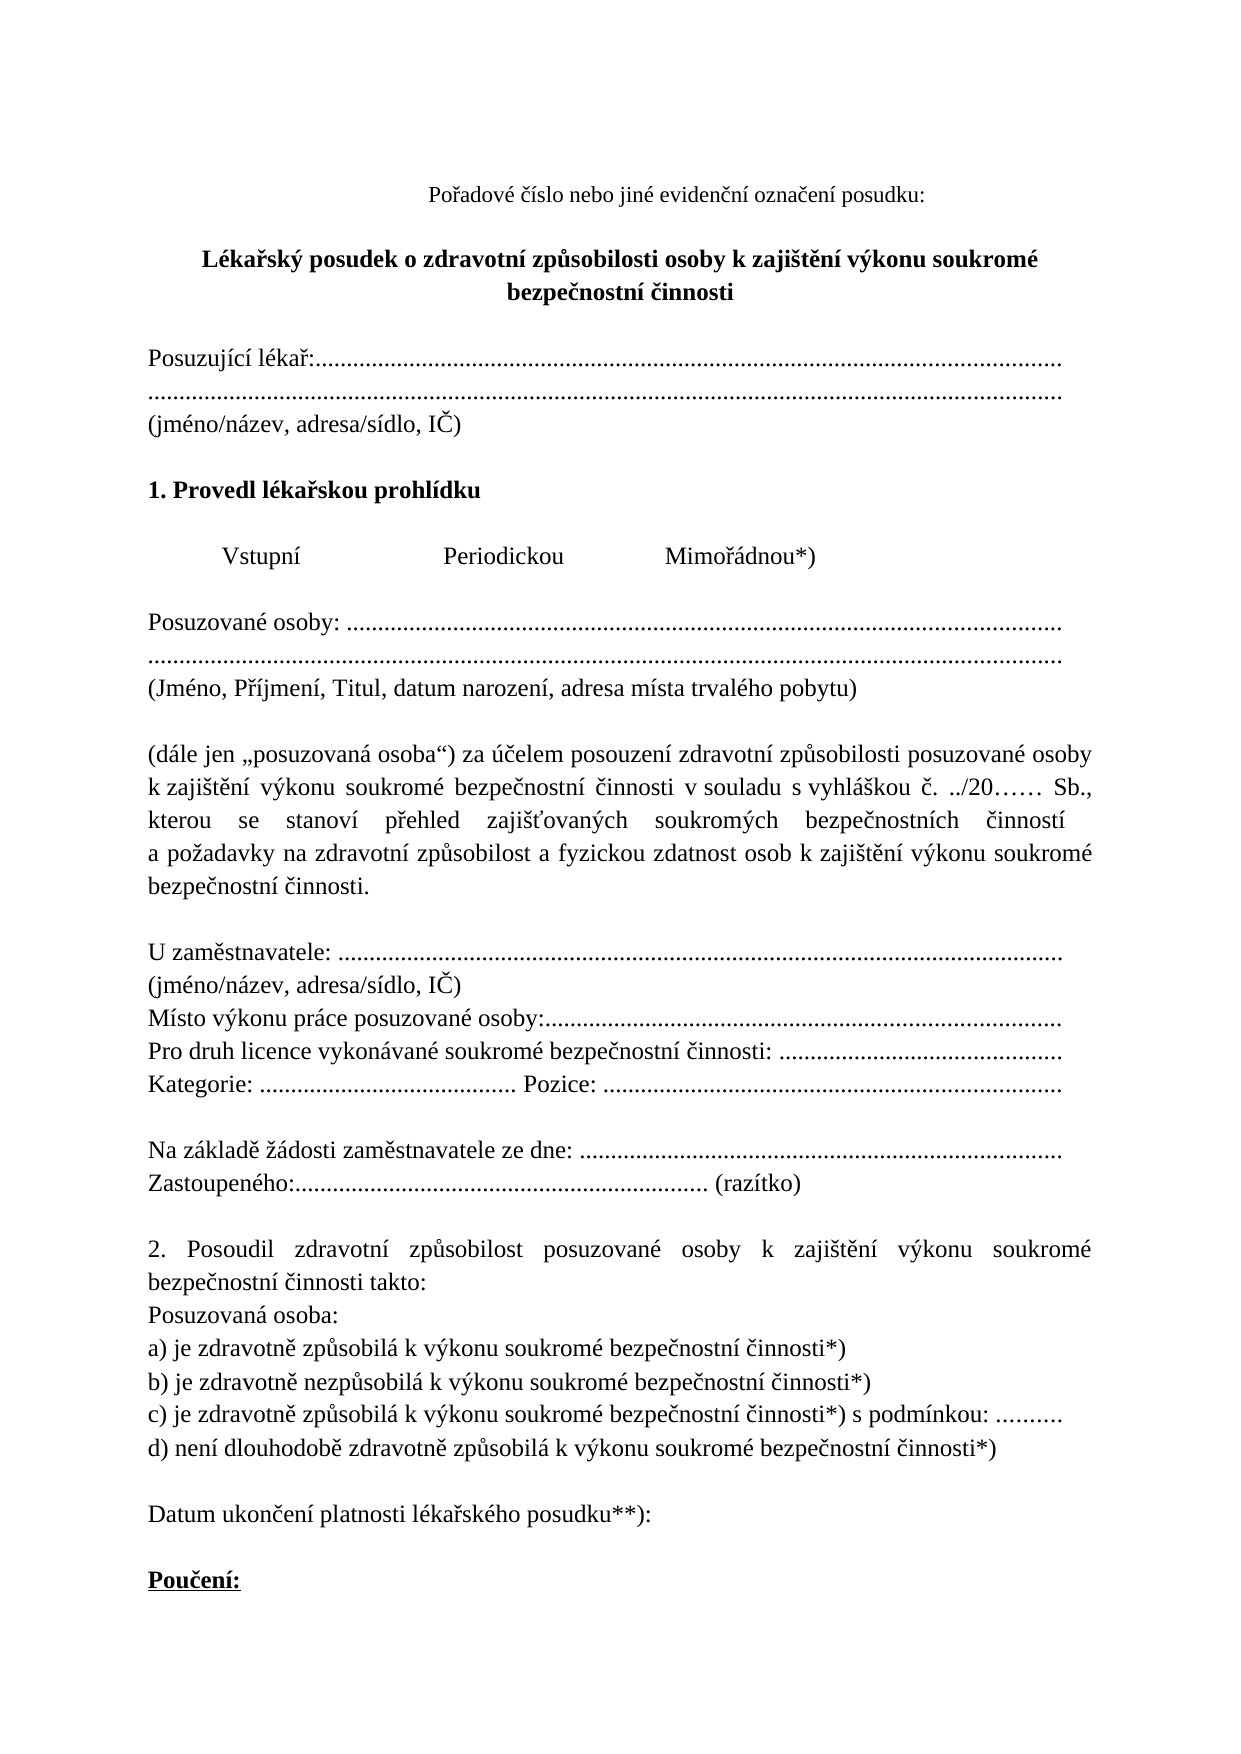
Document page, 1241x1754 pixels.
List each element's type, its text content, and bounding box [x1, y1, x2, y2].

text a) je zdravotně způsobilá k výkonu soukromé bezpečnostní činnosti*) [148, 1333, 1093, 1362]
text 1. Provedl lékařskou prohlídku [148, 475, 1093, 504]
text 2. Posoudil zdravotní způsobilost posuzované osoby k zajištění výkonu soukromé bezpečnostní činnosti takto: [148, 1234, 1093, 1296]
text Posuzované osoby: [148, 607, 1093, 669]
text Místo výkonu práce posuzované osoby: [148, 1003, 1093, 1032]
text Pořadové číslo nebo jiné evidenční označení posudku: [148, 181, 1093, 207]
text Zastoupeného: (razítko) [148, 1168, 1093, 1197]
text (jméno/název, adresa/sídlo, IČ) [148, 970, 1093, 999]
text Lékařský posudek o zdravotní způsobilosti osoby k zajištění výkonu soukromé bezpečnostní činnosti [148, 244, 1093, 306]
text U zaměstnavatele: [148, 937, 1093, 966]
text (Jméno, Příjmení, Titul, datum narození, adresa místa trvalého pobytu) [148, 673, 1093, 702]
text Pro druh licence vykonávané soukromé bezpečnostní činnosti: [148, 1036, 1093, 1065]
text Posuzovaná osoba: [148, 1301, 1093, 1329]
text Na základě žádosti zaměstnavatele ze dne: [148, 1135, 1093, 1164]
text Datum ukončení platnosti lékařského posudku**): [148, 1499, 1093, 1527]
text (dále jen „posuzovaná osoba“) za účelem posouzení zdravotní způsobilosti posuzované osoby k zajištění výkonu soukromé bezpečnostní činnosti v souladu s vyhláškou č. ../20…… Sb., kterou se stanoví přehled zajišťovaných soukromých bezpečnostních činností a požadavky na zdravotní způsobilost a fyzickou zdatnost osob k zajištění výkonu soukromé bezpečnostní činnosti. [148, 739, 1093, 900]
text b) je zdravotně nezpůsobilá k výkonu soukromé bezpečnostní činnosti*) [148, 1367, 1093, 1395]
text c) je zdravotně způsobilá k výkonu soukromé bezpečnostní činnosti*) s podmínkou: [148, 1399, 1093, 1428]
text (jméno/název, adresa/sídlo, IČ) [148, 409, 1093, 438]
text Vstupní Periodickou Mimořádnou*) [148, 541, 1093, 570]
text Poučení: [148, 1565, 1093, 1593]
text Posuzující lékař: [148, 343, 1093, 405]
text Kategorie: Pozice: [148, 1069, 1093, 1098]
text d) není dlouhodobě zdravotně způsobilá k výkonu soukromé bezpečnostní činnosti*) [148, 1433, 1093, 1461]
